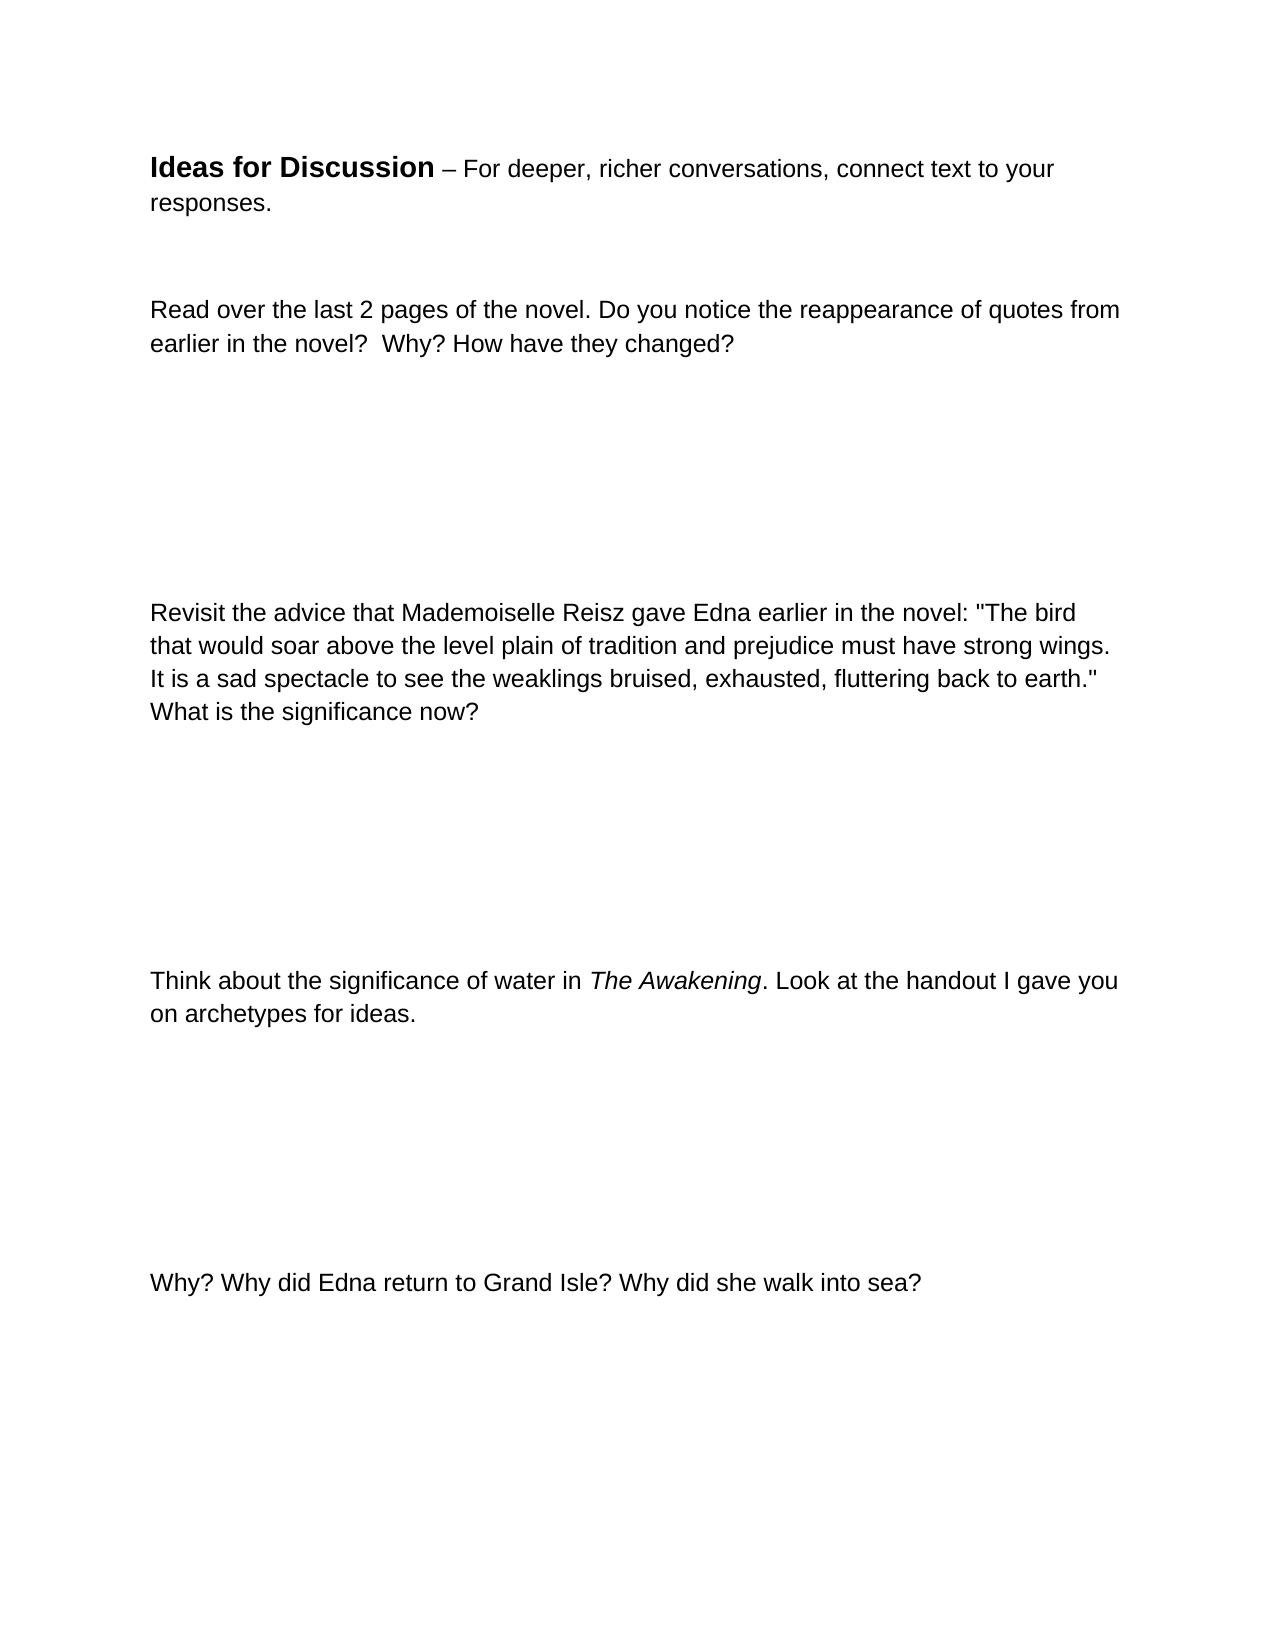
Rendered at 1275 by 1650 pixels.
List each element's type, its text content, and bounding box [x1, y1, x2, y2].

text Think about the significance of water in The Awakening. Look at the handout I gave you on archetypes for ideas. [150, 966, 1125, 1028]
text Why? Why did Edna return to Grand Isle? Why did she walk into sea? [150, 1268, 1125, 1297]
text Revisit the advice that Mademoiselle Reisz gave Edna earlier in the novel: "The bird that would soar above the level plain of tradition and prejudice must have strong wings. It is a sad spectacle to see the weaklings bruised, exhausted, fluttering back to earth." What is the significance now? [150, 598, 1125, 726]
text Read over the last 2 pages of the novel. Do you notice the reappearance of quotes from earlier in the novel? Why? How have they changed? [150, 296, 1125, 357]
text Ideas for Discussion – For deeper, richer conversations, connect text to your responses. [150, 150, 1125, 217]
